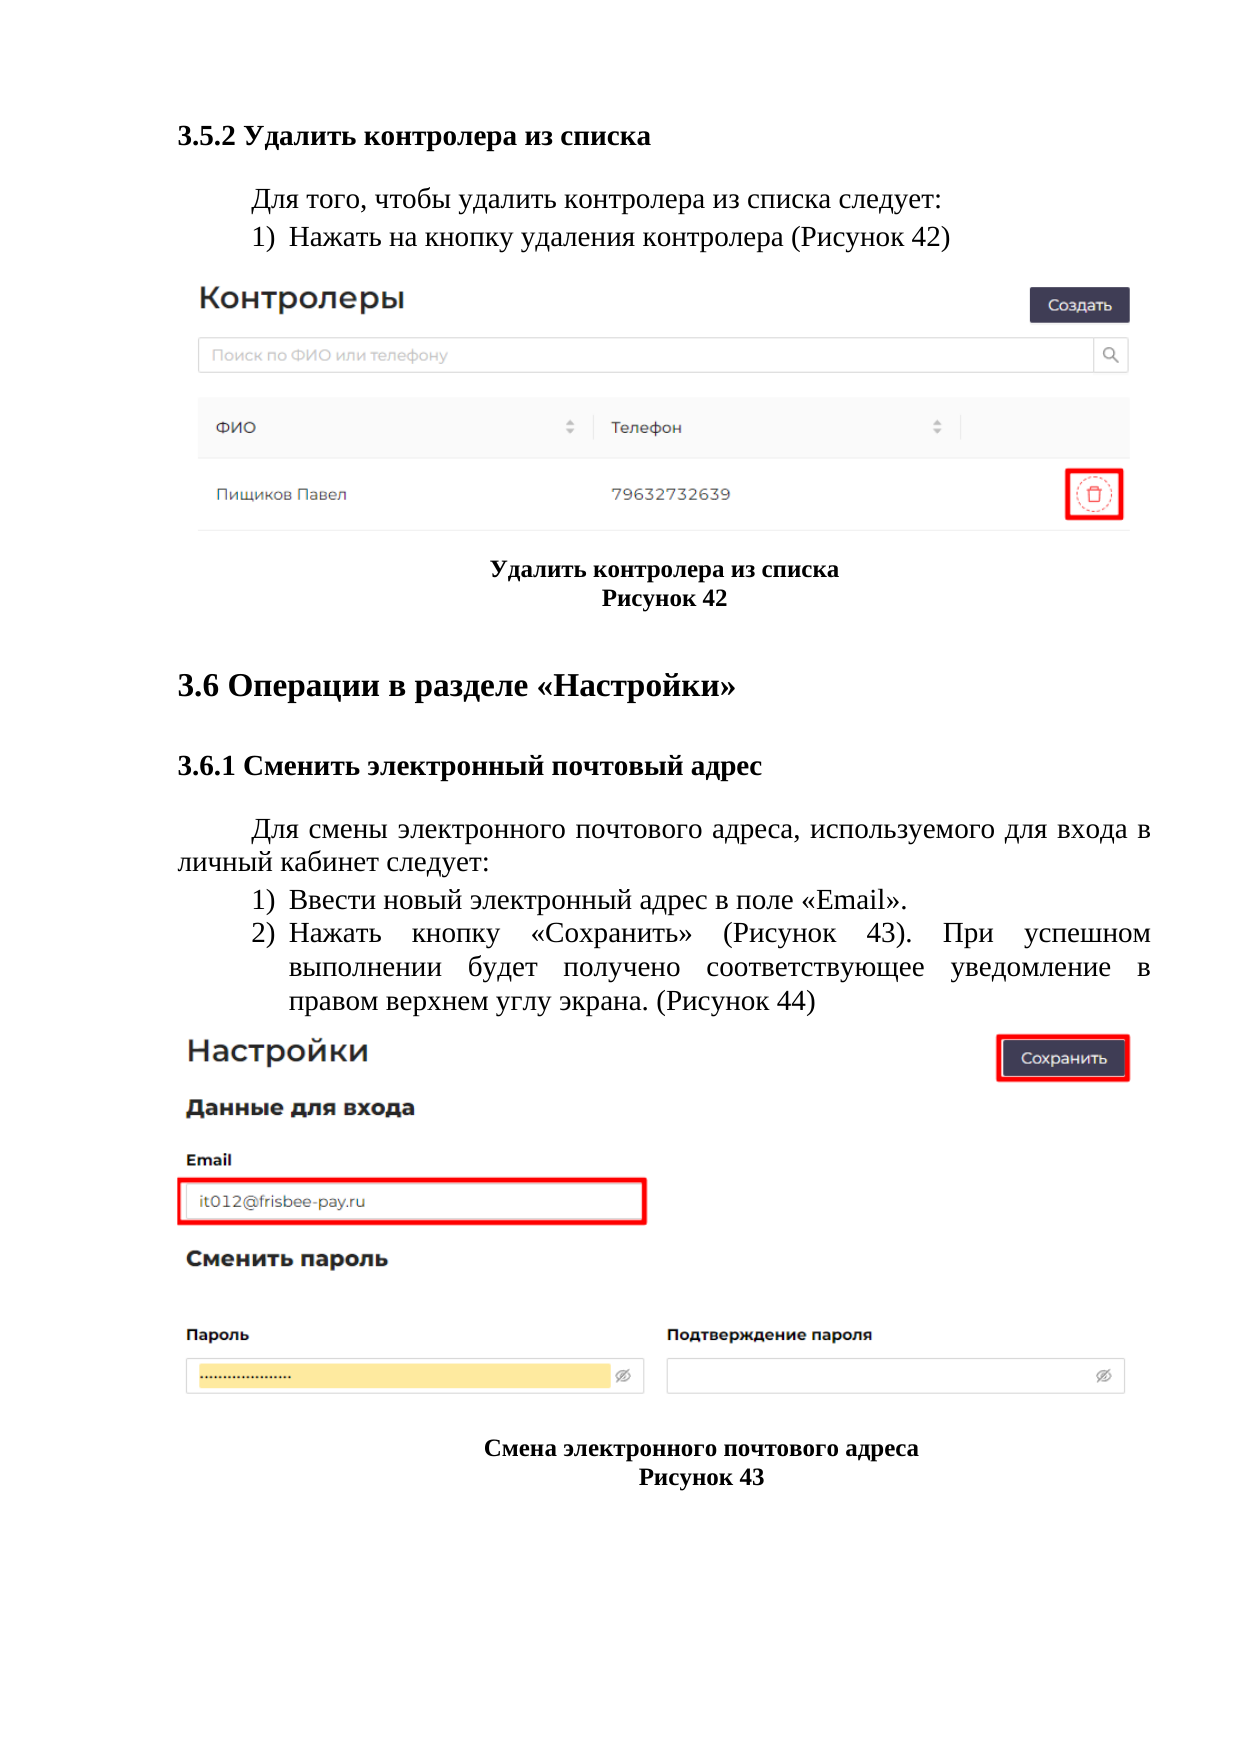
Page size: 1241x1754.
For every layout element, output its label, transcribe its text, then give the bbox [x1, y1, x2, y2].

text Для смены электронного почтового адреса, используемого для входа в личный кабинет следует: [177, 811, 1152, 878]
subtitle Сменить электронный почтовый адрес [177, 748, 1152, 782]
list Нажать кнопку «Сохранить» (Рисунок 43). При успешном выполнении будет получено соответствующее уведомление в правом верхнем углу экрана. (Рисунок 44) [251, 916, 1152, 1016]
picture [177, 256, 1152, 551]
text Смена электронного почтового адреса [251, 1433, 1152, 1462]
text Рисунок 43 [251, 1462, 1152, 1490]
subtitle Операции в разделе «Настройки» [177, 666, 1152, 704]
list Рисунок 42 [177, 583, 1152, 612]
picture [177, 1020, 1152, 1433]
list Ввести новый электронный адрес в поле «Email». [251, 882, 1152, 916]
list Удалить контролера из списка [177, 554, 1152, 583]
subtitle Удалить контролера из списка [177, 118, 1152, 152]
list Нажать на кнопку удаления контролера (Рисунок 42) [251, 219, 1152, 252]
text Для того, чтобы удалить контролера из списка следует: [177, 181, 1152, 214]
